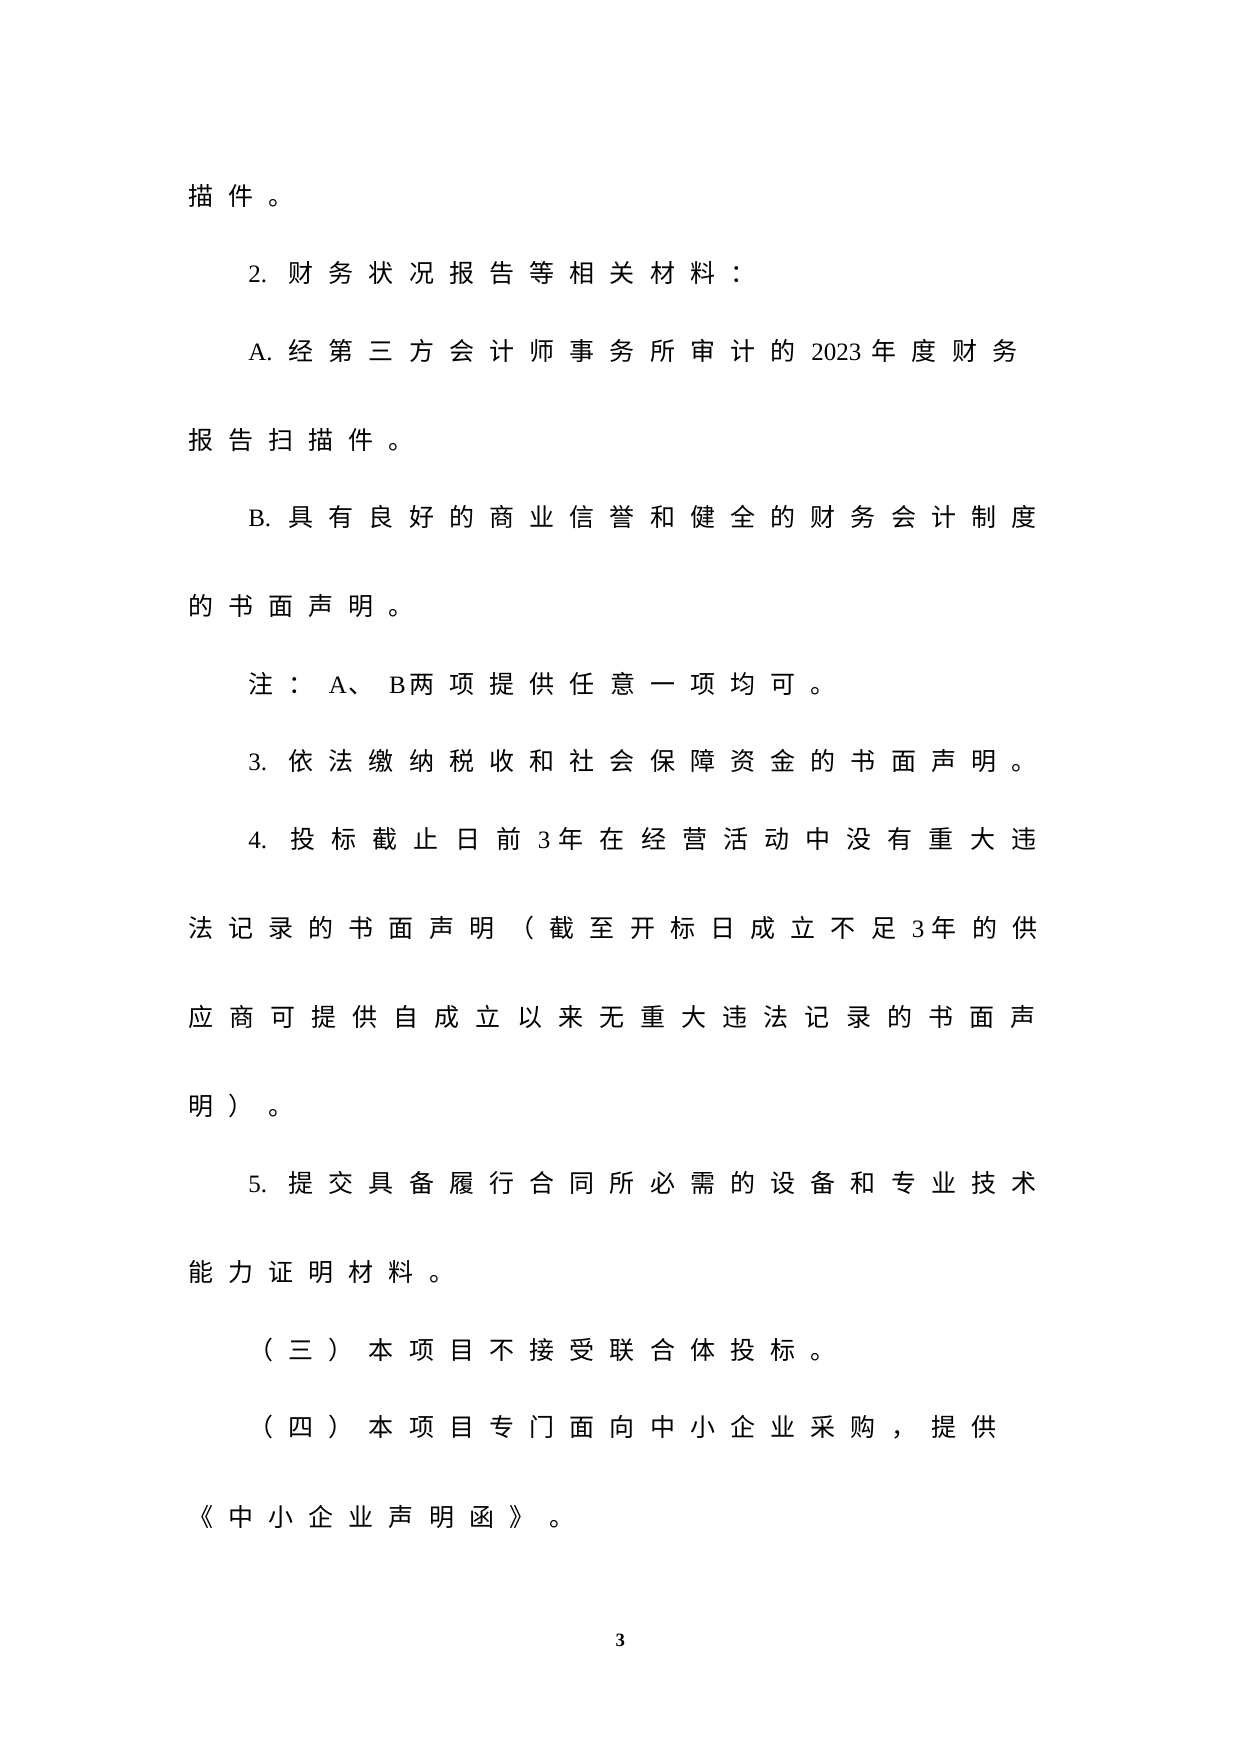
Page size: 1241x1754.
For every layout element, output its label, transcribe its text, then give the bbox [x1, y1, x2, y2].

text （三）本项目不接受联合体投标。 [188, 1319, 1052, 1378]
text 2. 财务状况报告等相关材料： [188, 242, 1052, 301]
text 3. 依法缴纳税收和社会保障资金的书面声明。 [188, 730, 1052, 789]
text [188, 164, 1052, 224]
text 5. 提交具备履行合同所必需的设备和专业技术能力证明材料。 [188, 1152, 1052, 1301]
text B. 具有良好的商业信誉和健全的财务会计制度的书面声明。 [188, 486, 1052, 634]
text A.经第三方会计师事务所审计的2023年度财务报告扫描件。 [188, 319, 1052, 468]
text （四）本项目专门面向中小企业采购，提供《中小企业声明函》。 [188, 1396, 1052, 1545]
text 4. 投标截止日前3年在经营活动中没有重大违法记录的书面声明（截至开标日成立不足3年的供应商可提供自成立以来无重大违法记录的书面声明）。 [188, 808, 1052, 1134]
text 注：A、B两项提供任意一项均可。 [188, 653, 1052, 712]
